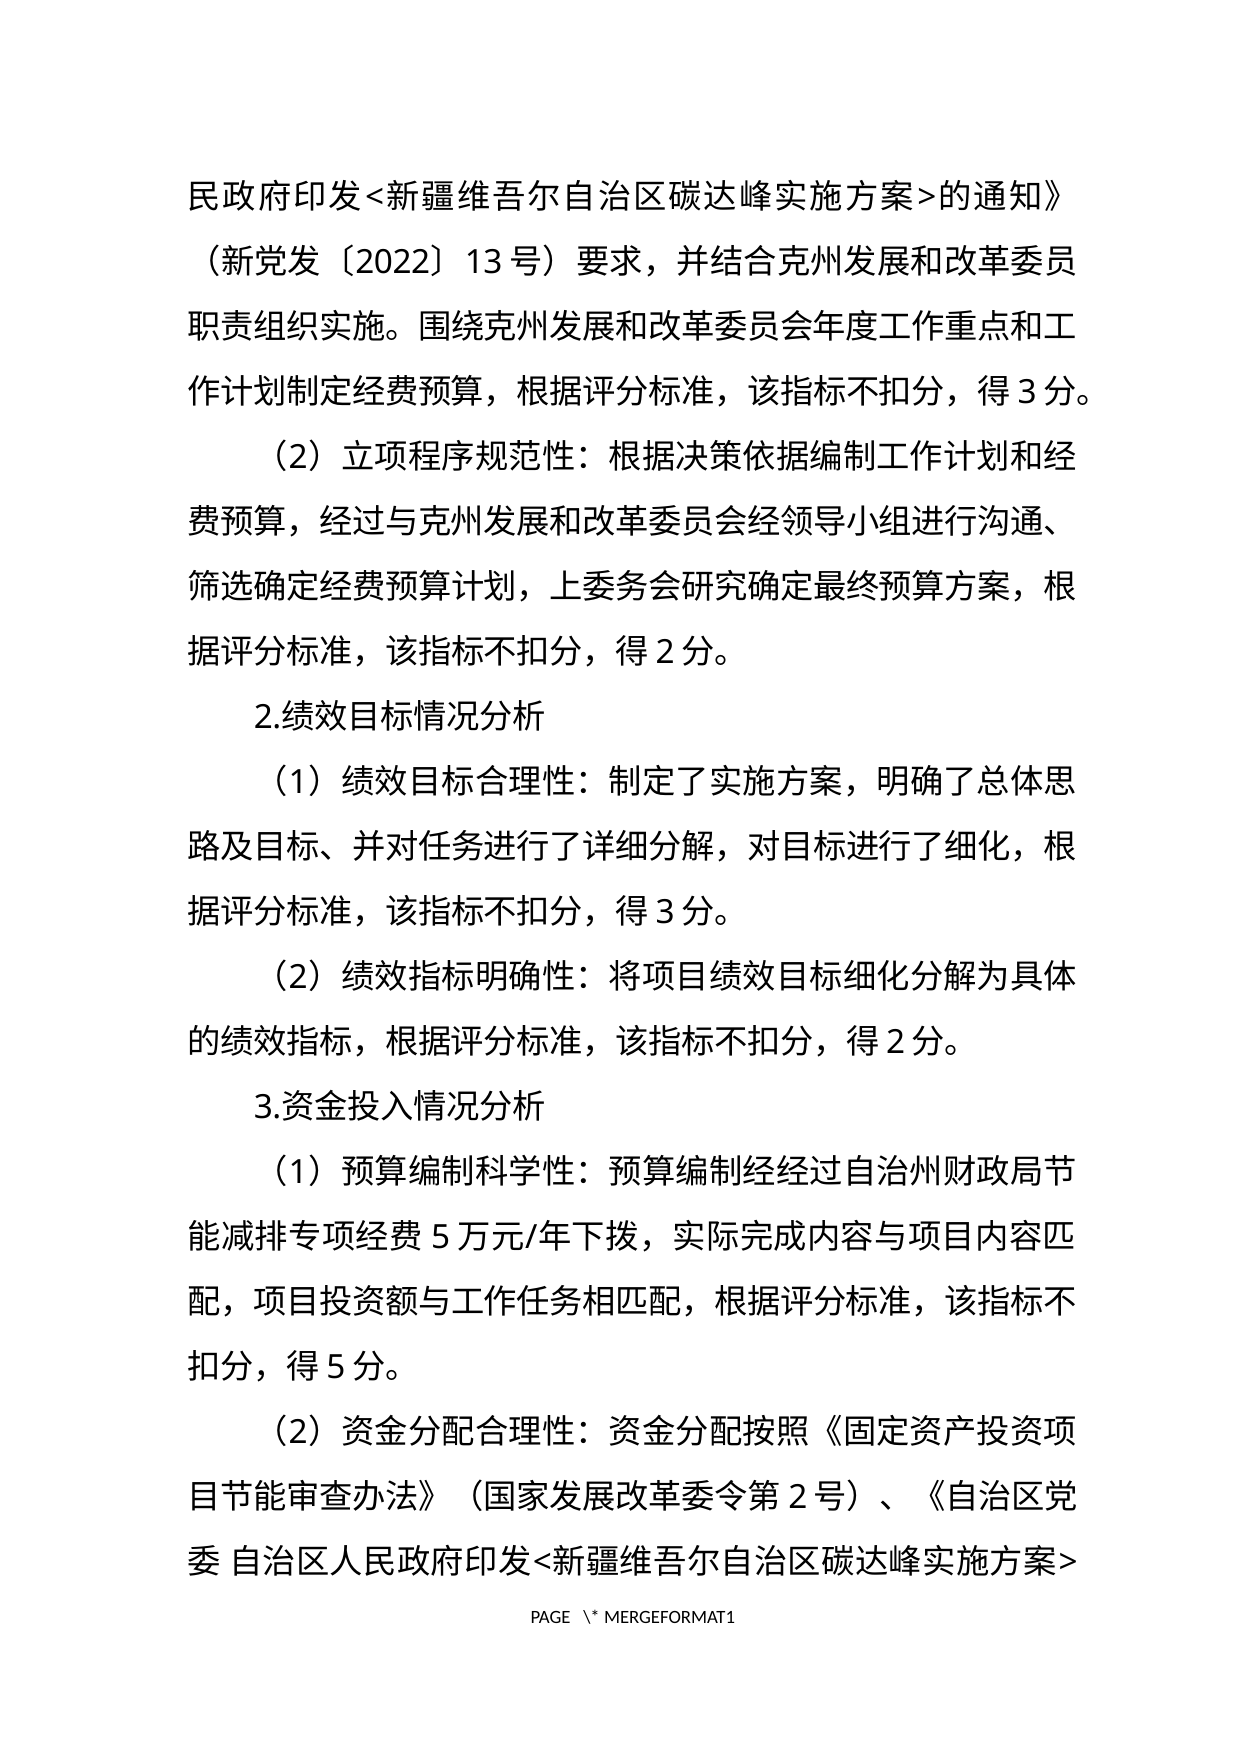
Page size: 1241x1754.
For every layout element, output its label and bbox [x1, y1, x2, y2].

text [187, 162, 1078, 1592]
